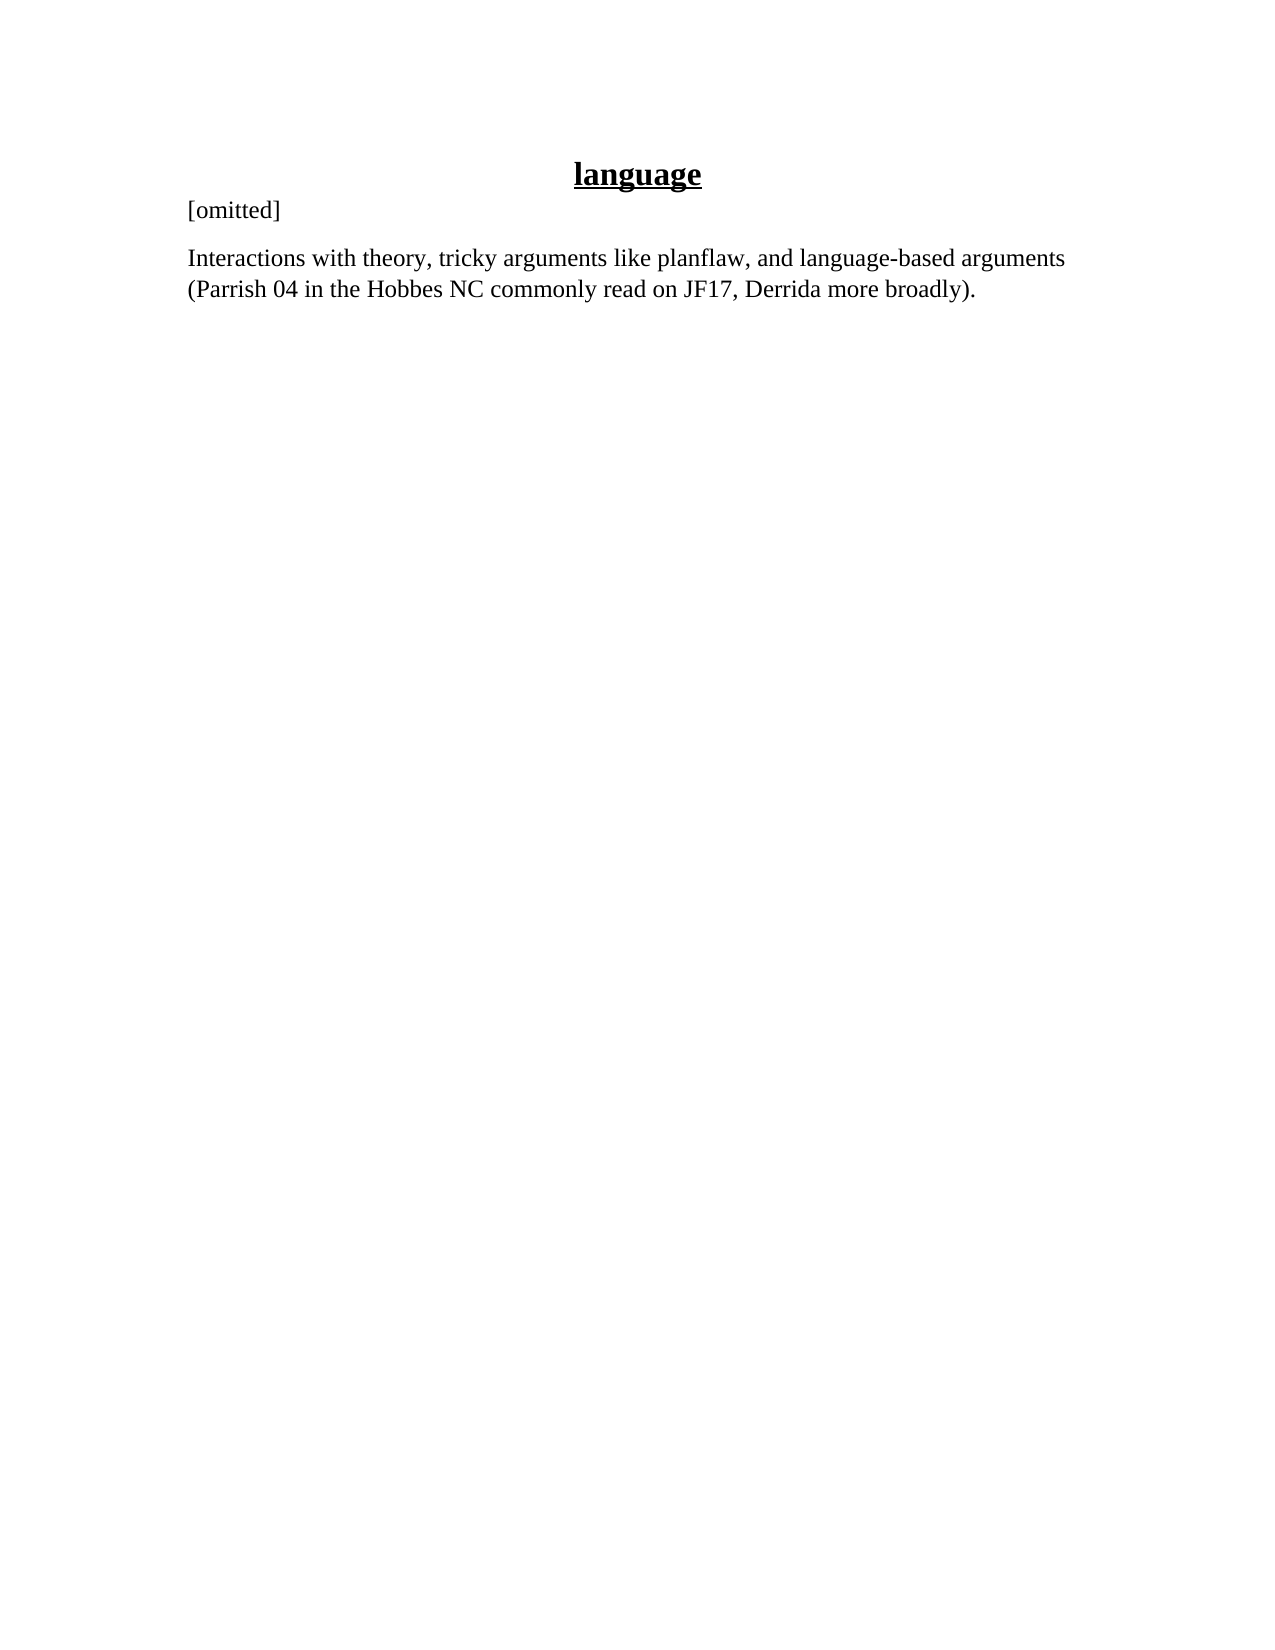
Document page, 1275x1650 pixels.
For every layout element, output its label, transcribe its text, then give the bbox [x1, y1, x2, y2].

text Interactions with theory, tricky arguments like planflaw, and language-based arguments (Parrish 04 in the Hobbes NC commonly read on JF17, Derrida more broadly). [187, 243, 1087, 303]
text [omitted] [187, 196, 1087, 224]
subtitle language [187, 154, 1087, 192]
